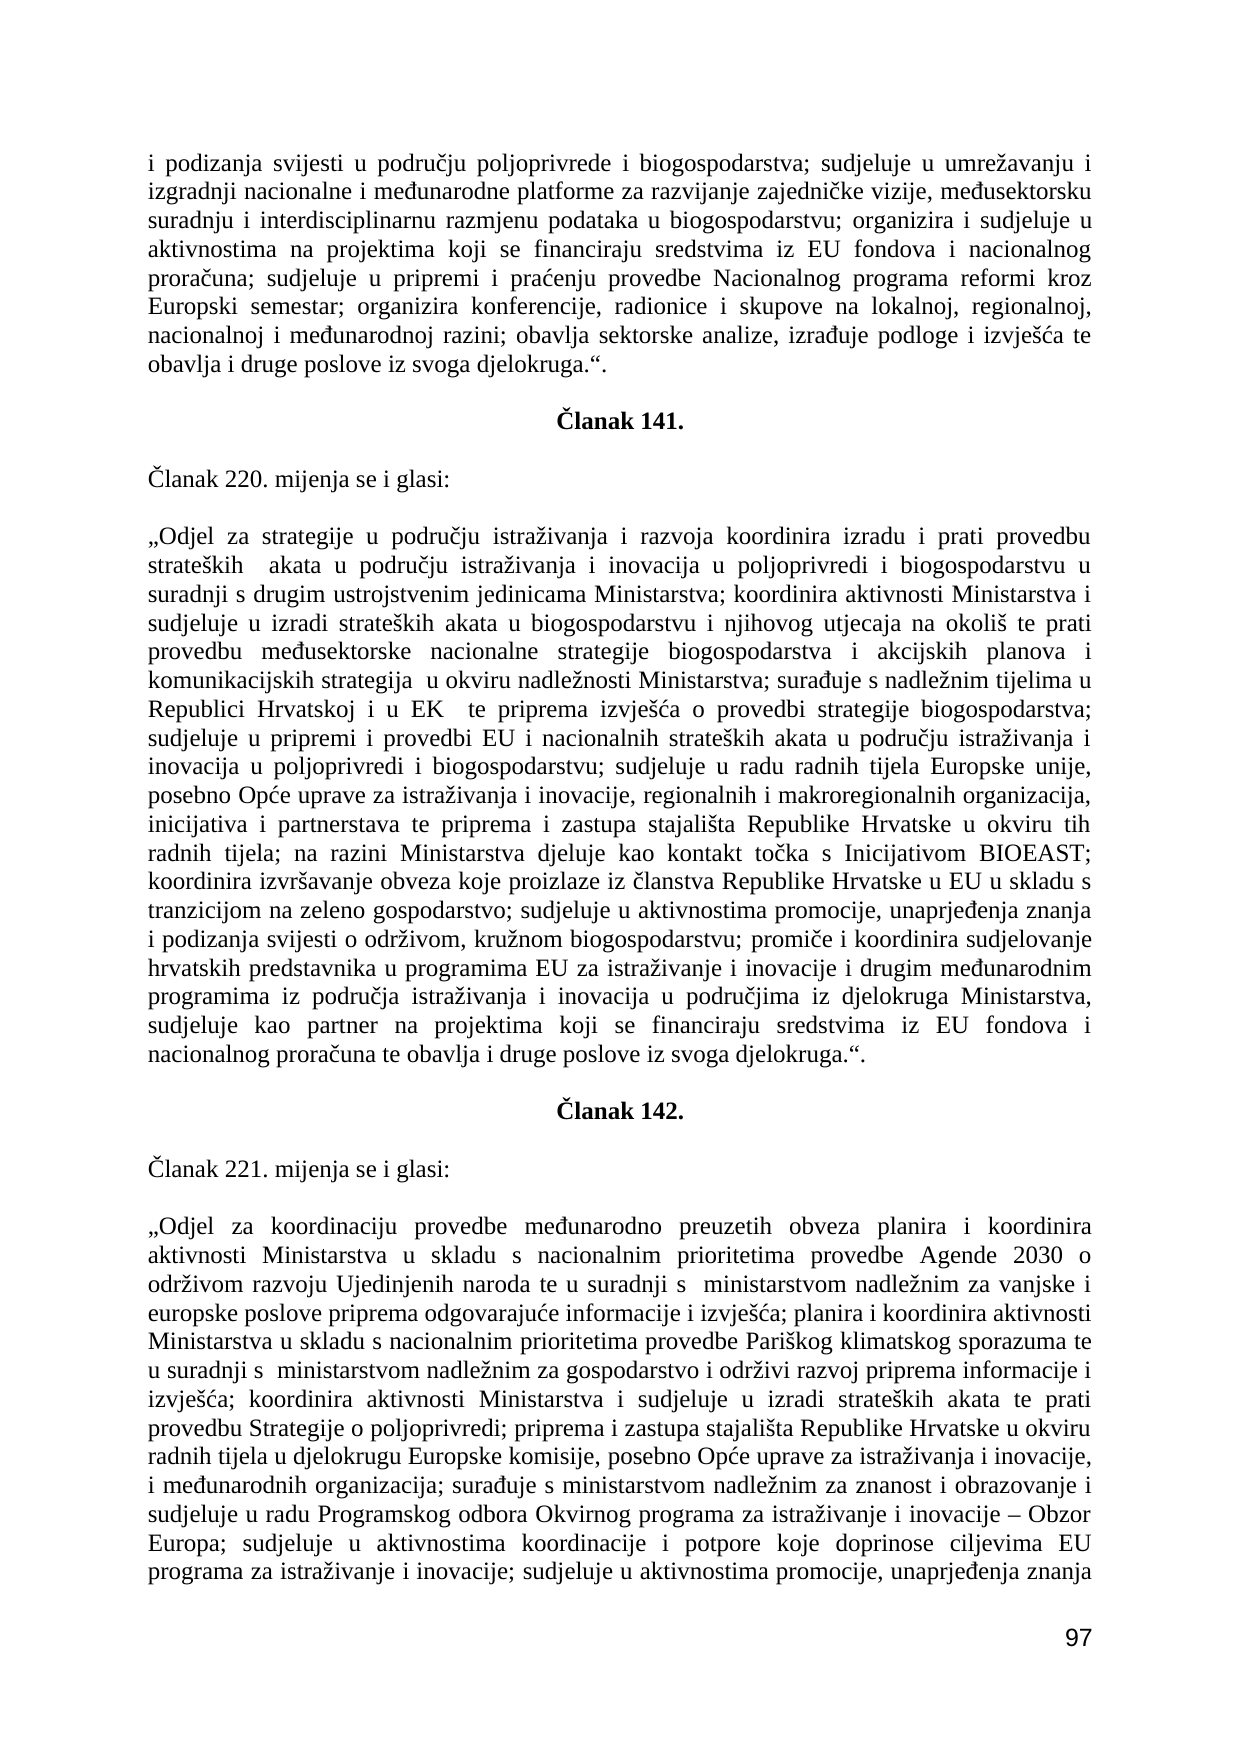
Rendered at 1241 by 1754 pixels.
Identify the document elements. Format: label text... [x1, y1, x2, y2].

text „Odjel za strategije u području istraživanja i razvoja koordinira izradu i prati provedbu strateških akata u području istraživanja i inovacija u poljoprivredi i biogospodarstvu u suradnji s drugim ustrojstvenim jedinicama Ministarstva; koordinira aktivnosti Ministarstva i sudjeluje u izradi strateških akata u biogospodarstvu i njihovog utjecaja na okoliš te prati provedbu međusektorske nacionalne strategije biogospodarstva i akcijskih planova i komunikacijskih strategija u okviru nadležnosti Ministarstva; surađuje s nadležnim tijelima u Republici Hrvatskoj i u EK te priprema izvješća o provedbi strategije biogospodarstva; sudjeluje u pripremi i provedbi EU i nacionalnih strateških akata u području istraživanja i inovacija u poljoprivredi i biogospodarstvu; sudjeluje u radu radnih tijela Europske unije, posebno Opće uprave za istraživanja i inovacije, regionalnih i makroregionalnih organizacija, inicijativa i partnerstava te priprema i zastupa stajališta Republike Hrvatske u okviru tih radnih tijela; na razini Ministarstva djeluje kao kontakt točka s Inicijativom BIOEAST; koordinira izvršavanje obveza koje proizlaze iz članstva Republike Hrvatske u EU u skladu s tranzicijom na zeleno gospodarstvo; sudjeluje u aktivnostima promocije, unaprjeđenja znanja i podizanja svijesti o održivom, kružnom biogospodarstvu; promiče i koordinira sudjelovanje hrvatskih predstavnika u programima EU za istraživanje i inovacije i drugim međunarodnim programima iz područja istraživanja i inovacija u područjima iz djelokruga Ministarstva, sudjeluje kao partner na projektima koji se financiraju sredstvima iz EU fondova i nacionalnog proračuna te obavlja i druge poslove iz svoga djelokruga.“. [148, 521, 1092, 1068]
text Članak 220. mijenja se i glasi: [148, 464, 1092, 493]
text Članak 142. [148, 1096, 1092, 1125]
text Članak 221. mijenja se i glasi: [148, 1154, 1092, 1183]
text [148, 148, 1092, 378]
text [148, 1211, 1092, 1585]
text Članak 141. [148, 406, 1092, 435]
